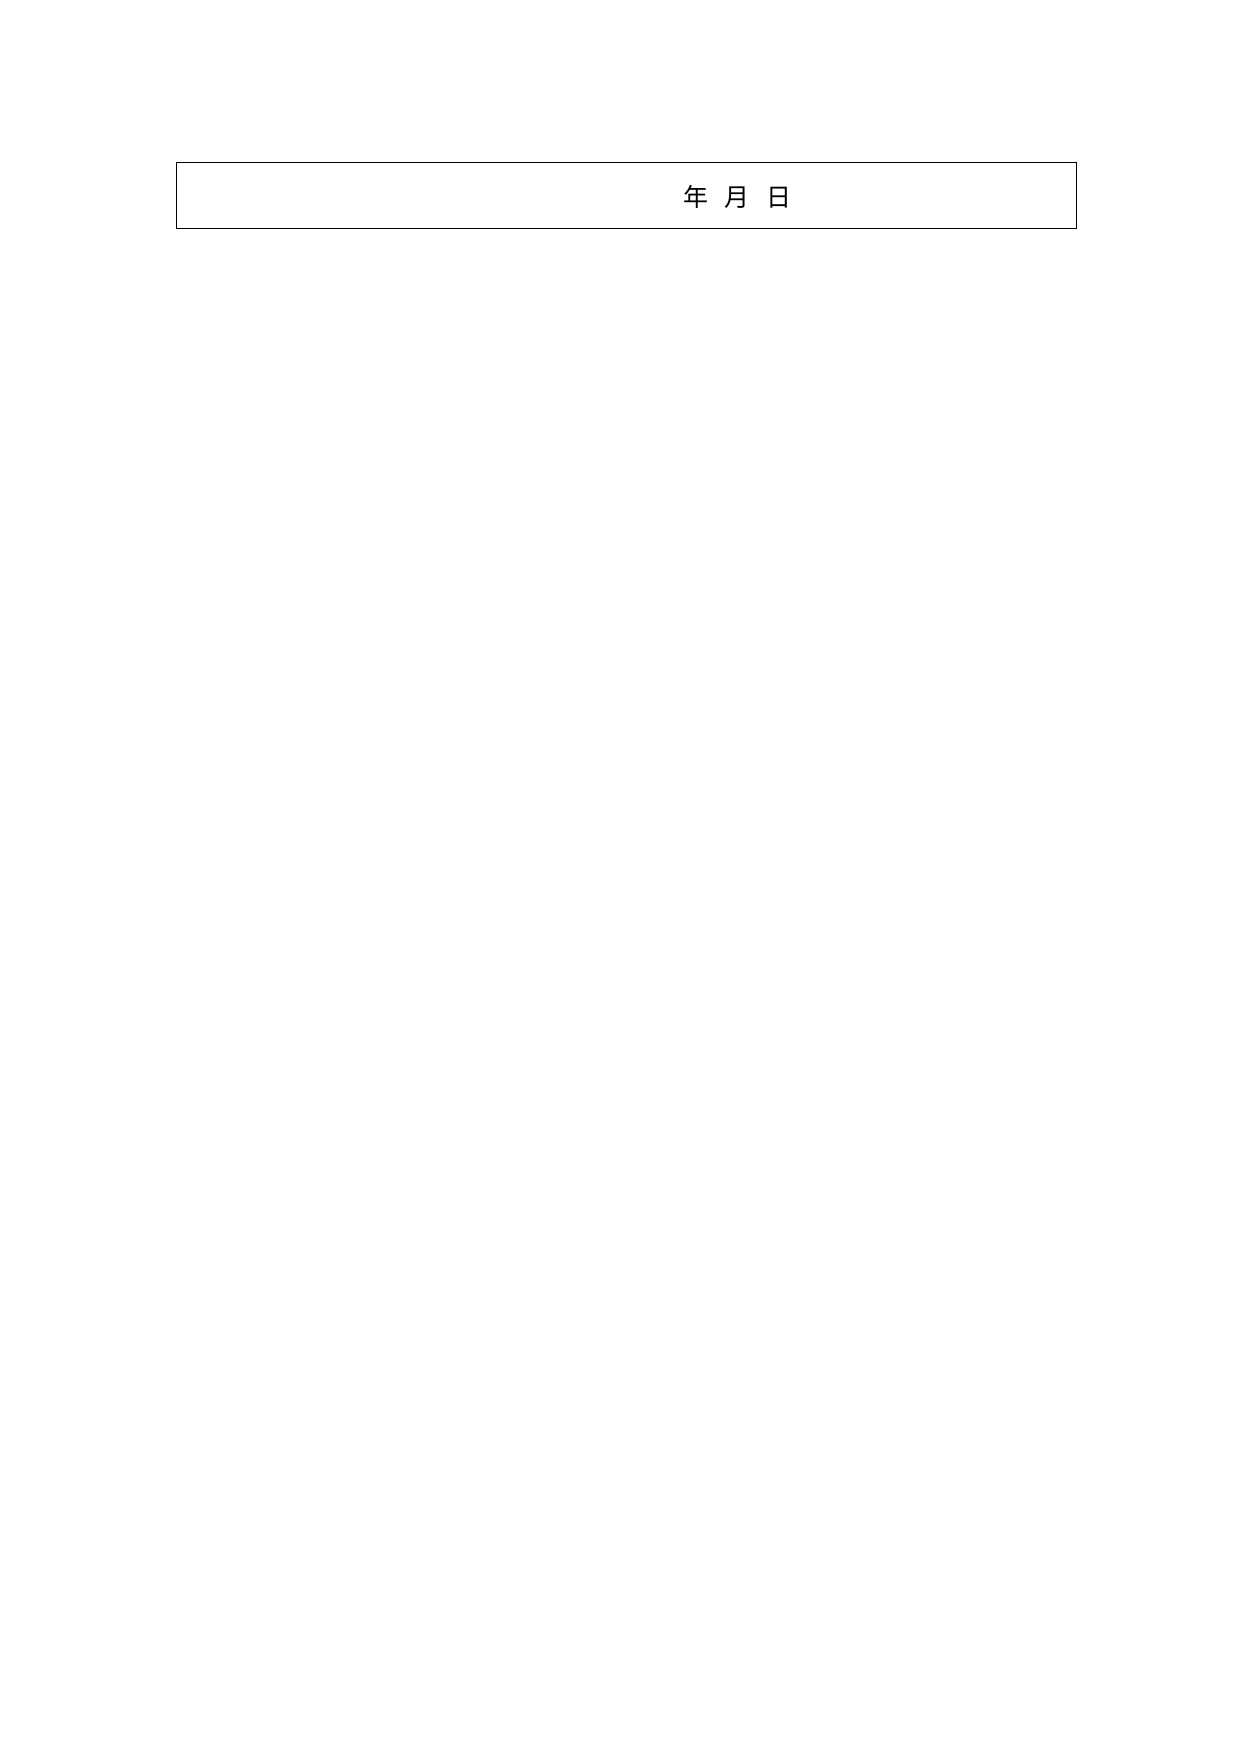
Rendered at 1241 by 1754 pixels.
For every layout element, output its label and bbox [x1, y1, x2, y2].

table_header [177, 163, 1076, 228]
